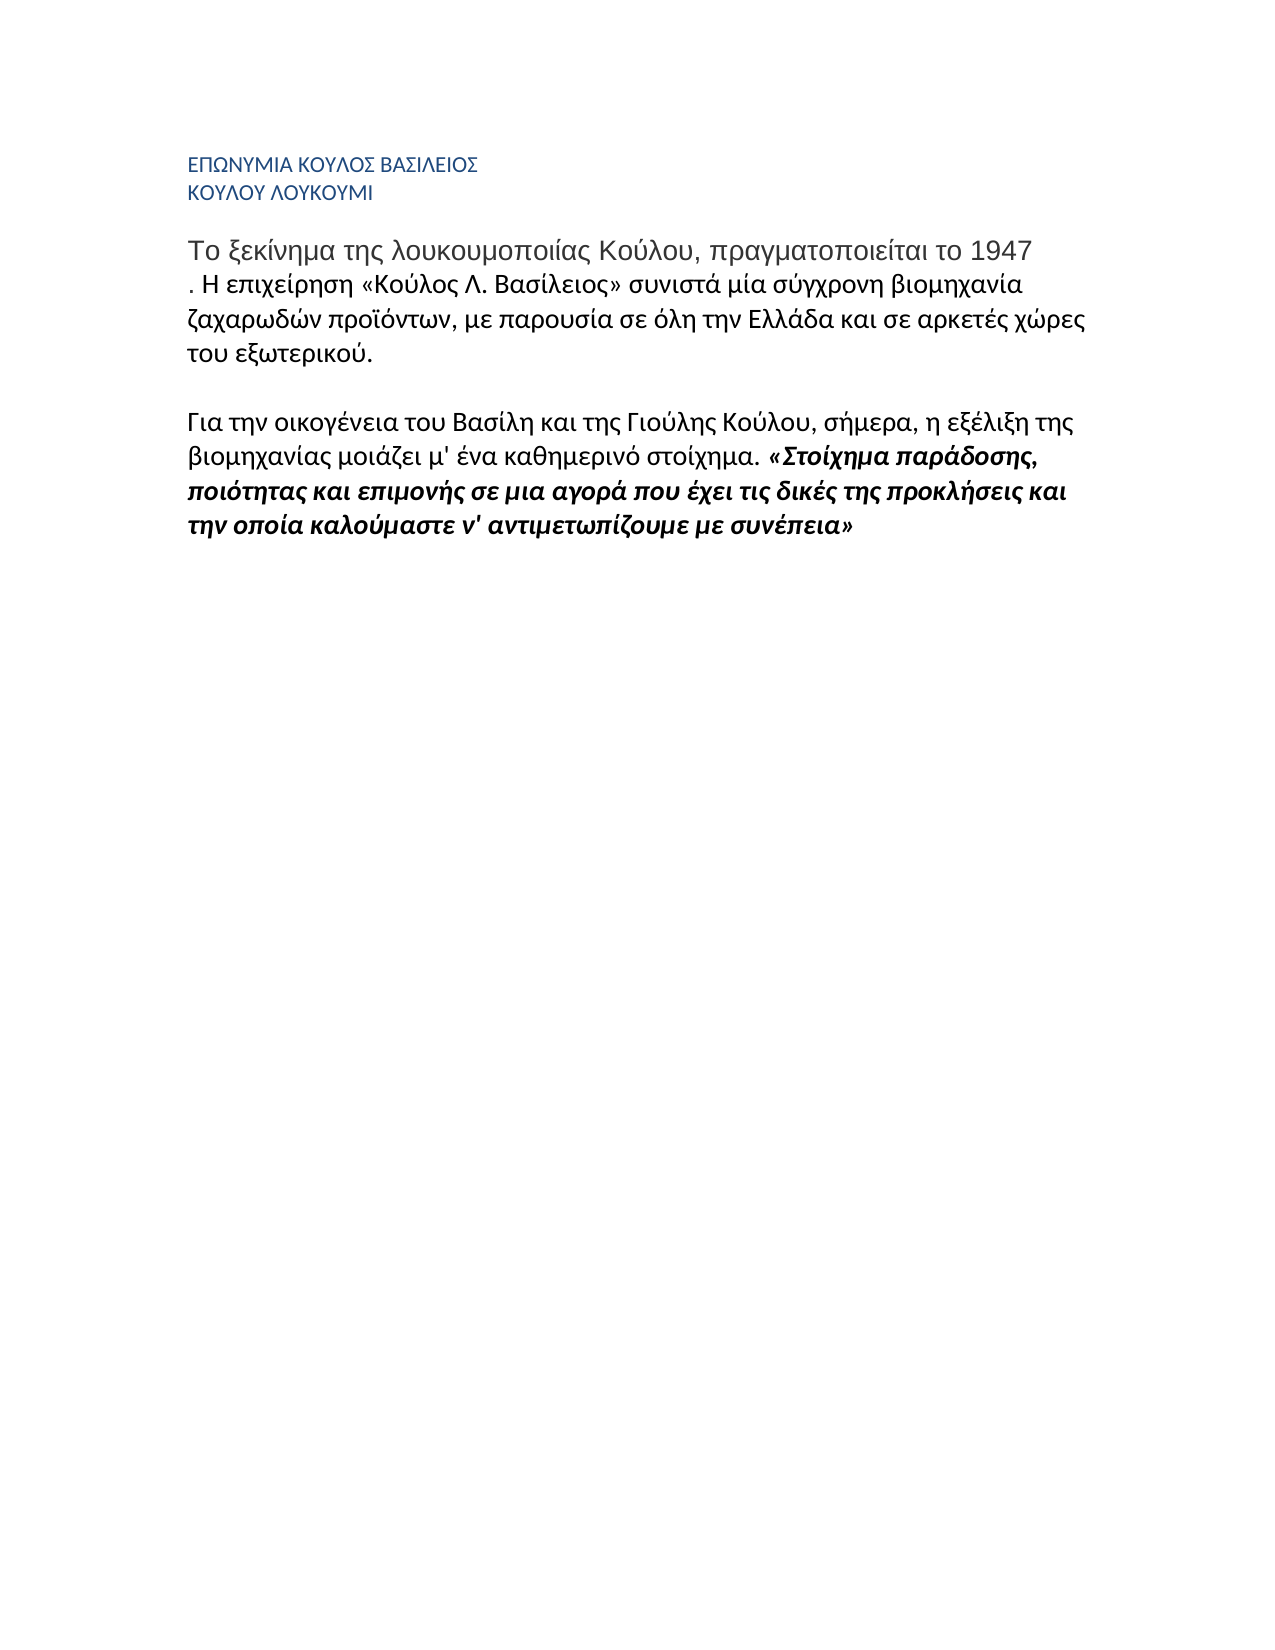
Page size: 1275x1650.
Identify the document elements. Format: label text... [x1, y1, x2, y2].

text Το ξεκίνημα της λουκουμοποιίας Κούλου, πραγματοποιείται το 1947 [187, 234, 1087, 266]
text ΕΠΩΝΥΜΙΑ ΚΟΥΛΟΣ ΒΑΣΙΛΕΙΟΣ [187, 150, 1087, 178]
text ΚΟΥΛΟΥ ΛΟΥΚΟΥΜΙ [187, 178, 1087, 206]
text . Η επιχείρηση «Κούλος Λ. Βασίλειος» συνιστά μία σύγχρονη βιομηχανία ζαχαρωδών προϊόντων, με παρουσία σε όλη την Ελλάδα και σε αρκετές χώρες του εξωτερικού. [187, 266, 1087, 369]
text Για την οικογένεια του Βασίλη και της Γιούλης Κούλου, σήμερα, η εξέλιξη της βιομηχανίας μοιάζει μ' ένα καθημερινό στοίχημα. «Στοίχημα παράδοσης, ποιότητας και επιμονής σε μια αγορά που έχει τις δικές της προκλήσεις και την οποία καλούμαστε ν' αντιμετωπίζουμε με συνέπεια» [187, 404, 1087, 541]
